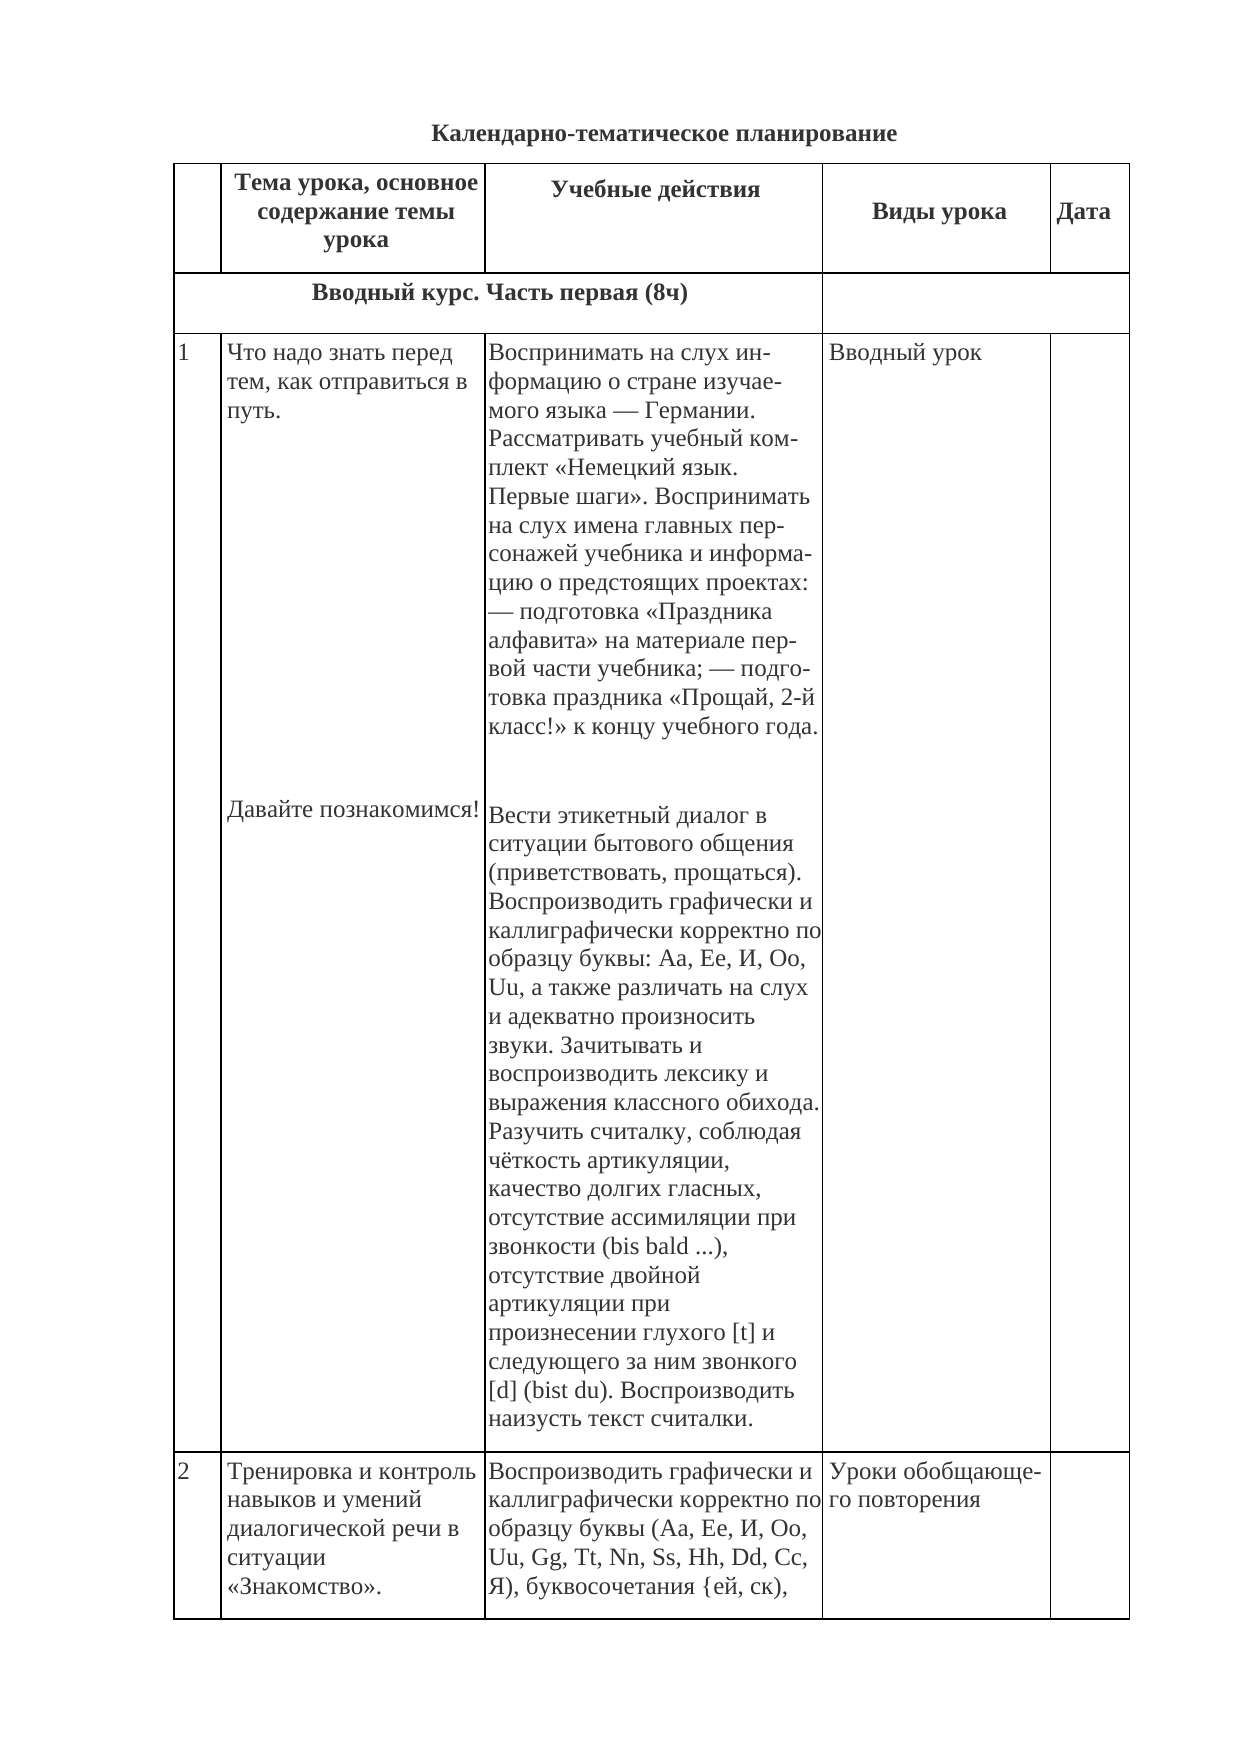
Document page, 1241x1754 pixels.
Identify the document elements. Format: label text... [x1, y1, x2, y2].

table_cell Вводный курс. Часть первая (8ч) [175, 274, 822, 333]
table_header [175, 164, 220, 272]
table_cell [823, 274, 1129, 333]
text Календарно-тематическое планирование [177, 118, 1152, 147]
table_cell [486, 1453, 822, 1618]
table_cell Тренировка и контроль навыков и умений диалогической речи в ситуации «Знакомство». [222, 1453, 484, 1618]
table_cell [1051, 1453, 1129, 1618]
table_cell [1051, 334, 1129, 1451]
table_cell Вводный урок [823, 334, 1050, 1451]
table_header Учебные действия [486, 164, 822, 272]
table_header Тема урока, основное содержание темы урока [222, 164, 484, 272]
table_cell Воспринимать на слух информацию о стране изучаемого языка — Германии. Рассматривать учебный комплект «Немецкий язык. Первые шаги». Воспринимать на слух имена главных персонажей учебника и информацию о предстоящих проектах: — подготовка «Праздника алфавита» на материале первой части учебника; — подготовка праздника «Прощай, 2-й класс!» к концу учебного года. Вести этикетный диалог в ситуации бытового общения (приветствовать, прощаться). Воспроизводить графически и каллиграфически корректно по образцу буквы: Аа, Ее, И, Оо, Uu, а также различать на слух и адекватно произносить звуки. Зачитывать и воспроизводить лексику и выражения классного обихода. Разучить считалку, соблюдая чёткость артикуляции, качество долгих гласных, отсутствие ассимиляции при звонкости (bis bald ...), отсутствие двойной артикуляции при произнесении глухого [t] и следующего за ним звонкого [d] (bist du). Воспроизводить наизусть текст считалки. [486, 334, 822, 1451]
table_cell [823, 1453, 1050, 1618]
table_cell 1 [175, 334, 220, 1451]
table_cell Что надо знать перед тем, как отправиться в путь. Давайте познакомимся! [222, 334, 484, 1451]
table_header Дата [1051, 164, 1129, 272]
table_cell 2 [175, 1453, 220, 1618]
table_header Виды урока [823, 164, 1050, 272]
